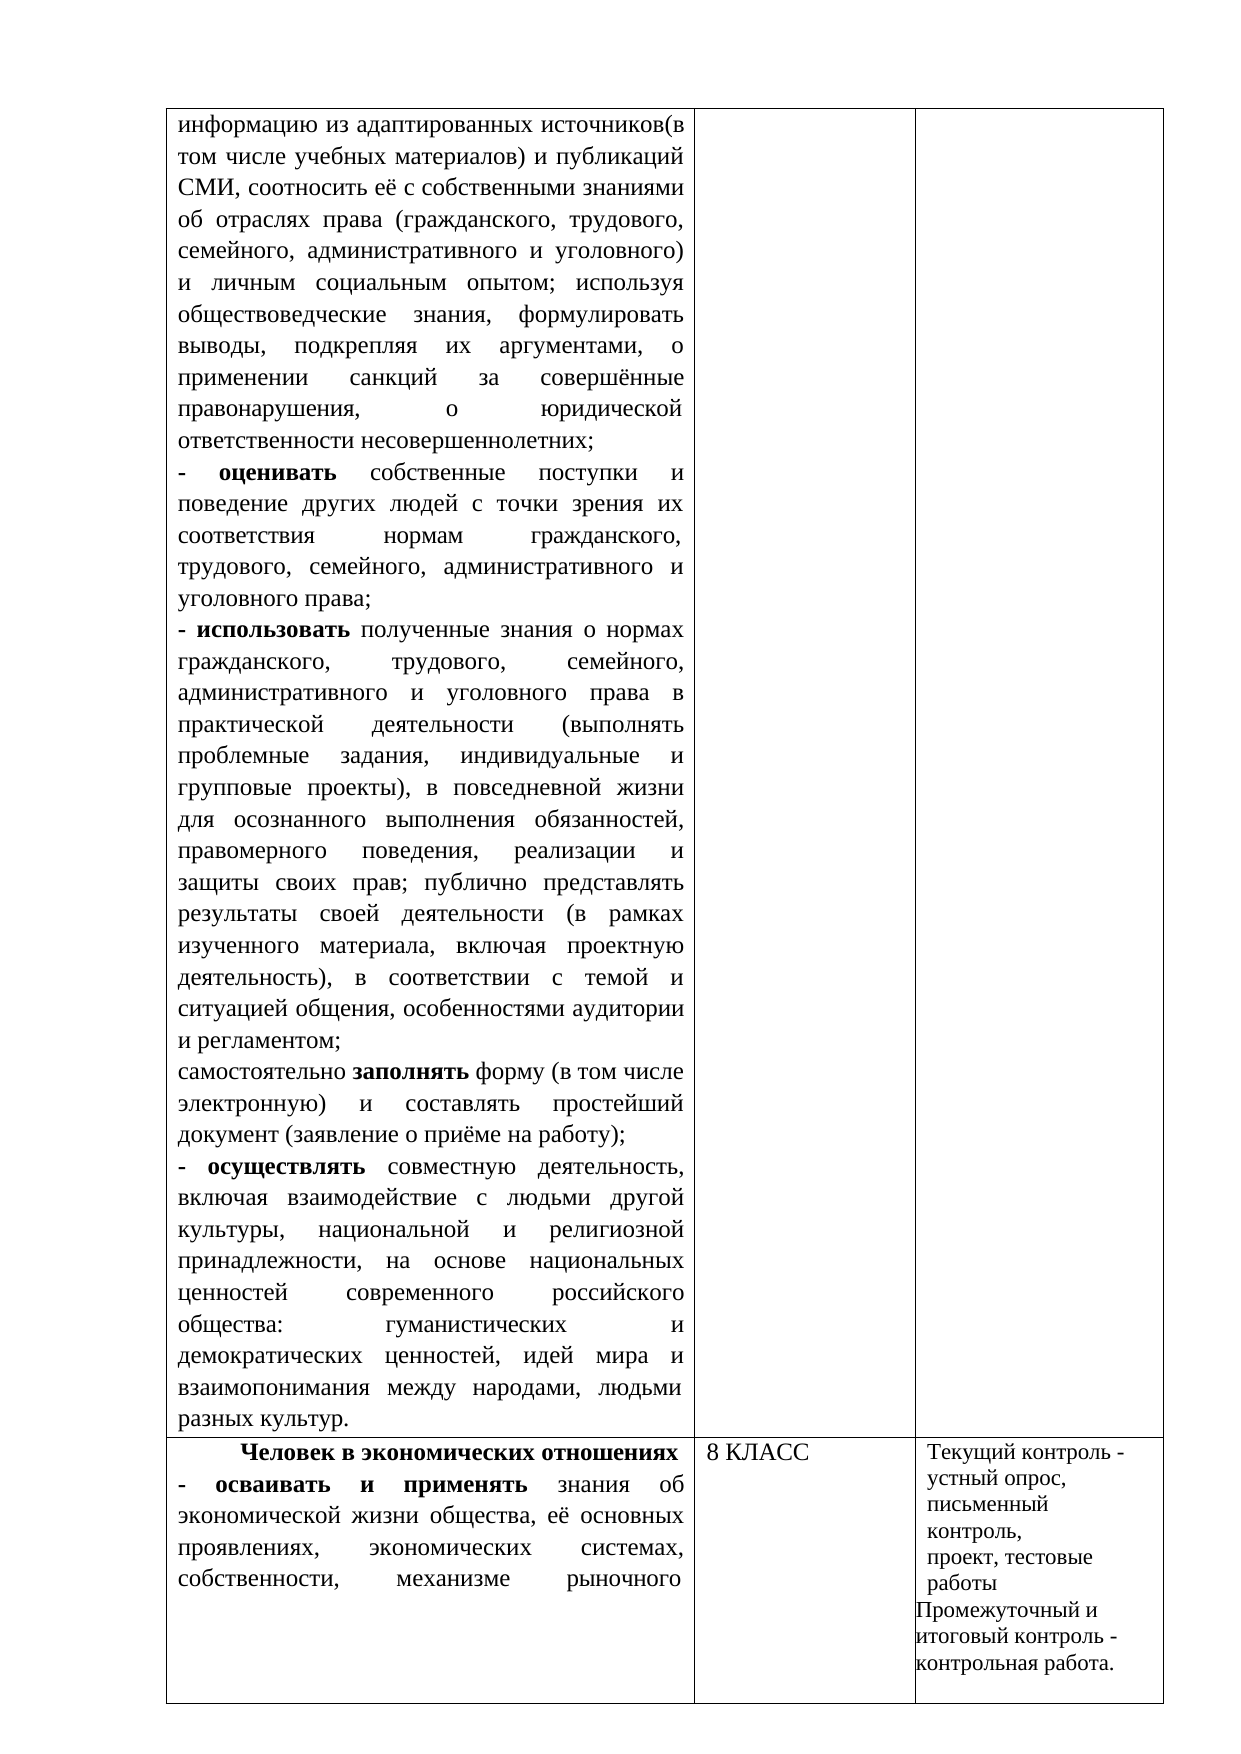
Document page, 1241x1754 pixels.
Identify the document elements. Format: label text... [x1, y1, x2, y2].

table_cell Текущий контроль - устный опрос, письменный контроль, проект, тестовые работы Промежуточный и итоговый контроль - контрольная работа. [916, 1438, 1163, 1702]
table_header [916, 109, 1163, 1437]
table_header [695, 109, 915, 1437]
table_cell 8 КЛАСС [695, 1438, 915, 1702]
table_header информацию из адаптированных источников(в том числе учебных материалов) и публикаций СМИ, соотносить её с собственными знаниями об отраслях права (гражданского, трудового, семейного, административного и уголовного) и личным социальным опытом; используя обществоведческие знания, формулировать выводы, подкрепляя их аргументами, о применении санкций за совершённые правонарушения, о юридической ответственности несовершеннолетних; оценивать собственные поступки и поведение других людей с точки зрения их соответствия нормам гражданского, трудового, семейного, административного и уголовного права; использовать полученные знания о нормах гражданского, трудового, семейного, административного и уголовного права в практической деятельности (выполнять проблемные задания, индивидуальные и групповые проекты), в повседневной жизни для осознанного выполнения обязанностей, правомерного поведения, реализации и защиты своих прав; публично представлять результаты своей деятельности (в рамках изученного материала, включая проектную деятельность), в соответствии с темой и ситуацией общения, особенностями аудитории и регламентом; самостоятельно заполнять форму (в том числе электронную) и составлять простейший документ (заявление о приёме на работу); осуществлять совместную деятельность, включая взаимодействие с людьми другой культуры, национальной и религиозной принадлежности, на основе национальных ценностей современного российского общества: гуманистических и демократических ценностей, идей мира и взаимопонимания между народами, людьми разных культур. [167, 109, 694, 1437]
table_cell Человек в экономических отношениях - осваивать и применять знания об экономической жизни общества, её основных проявлениях, экономических системах, собственности, механизме рыночного [167, 1438, 694, 1702]
